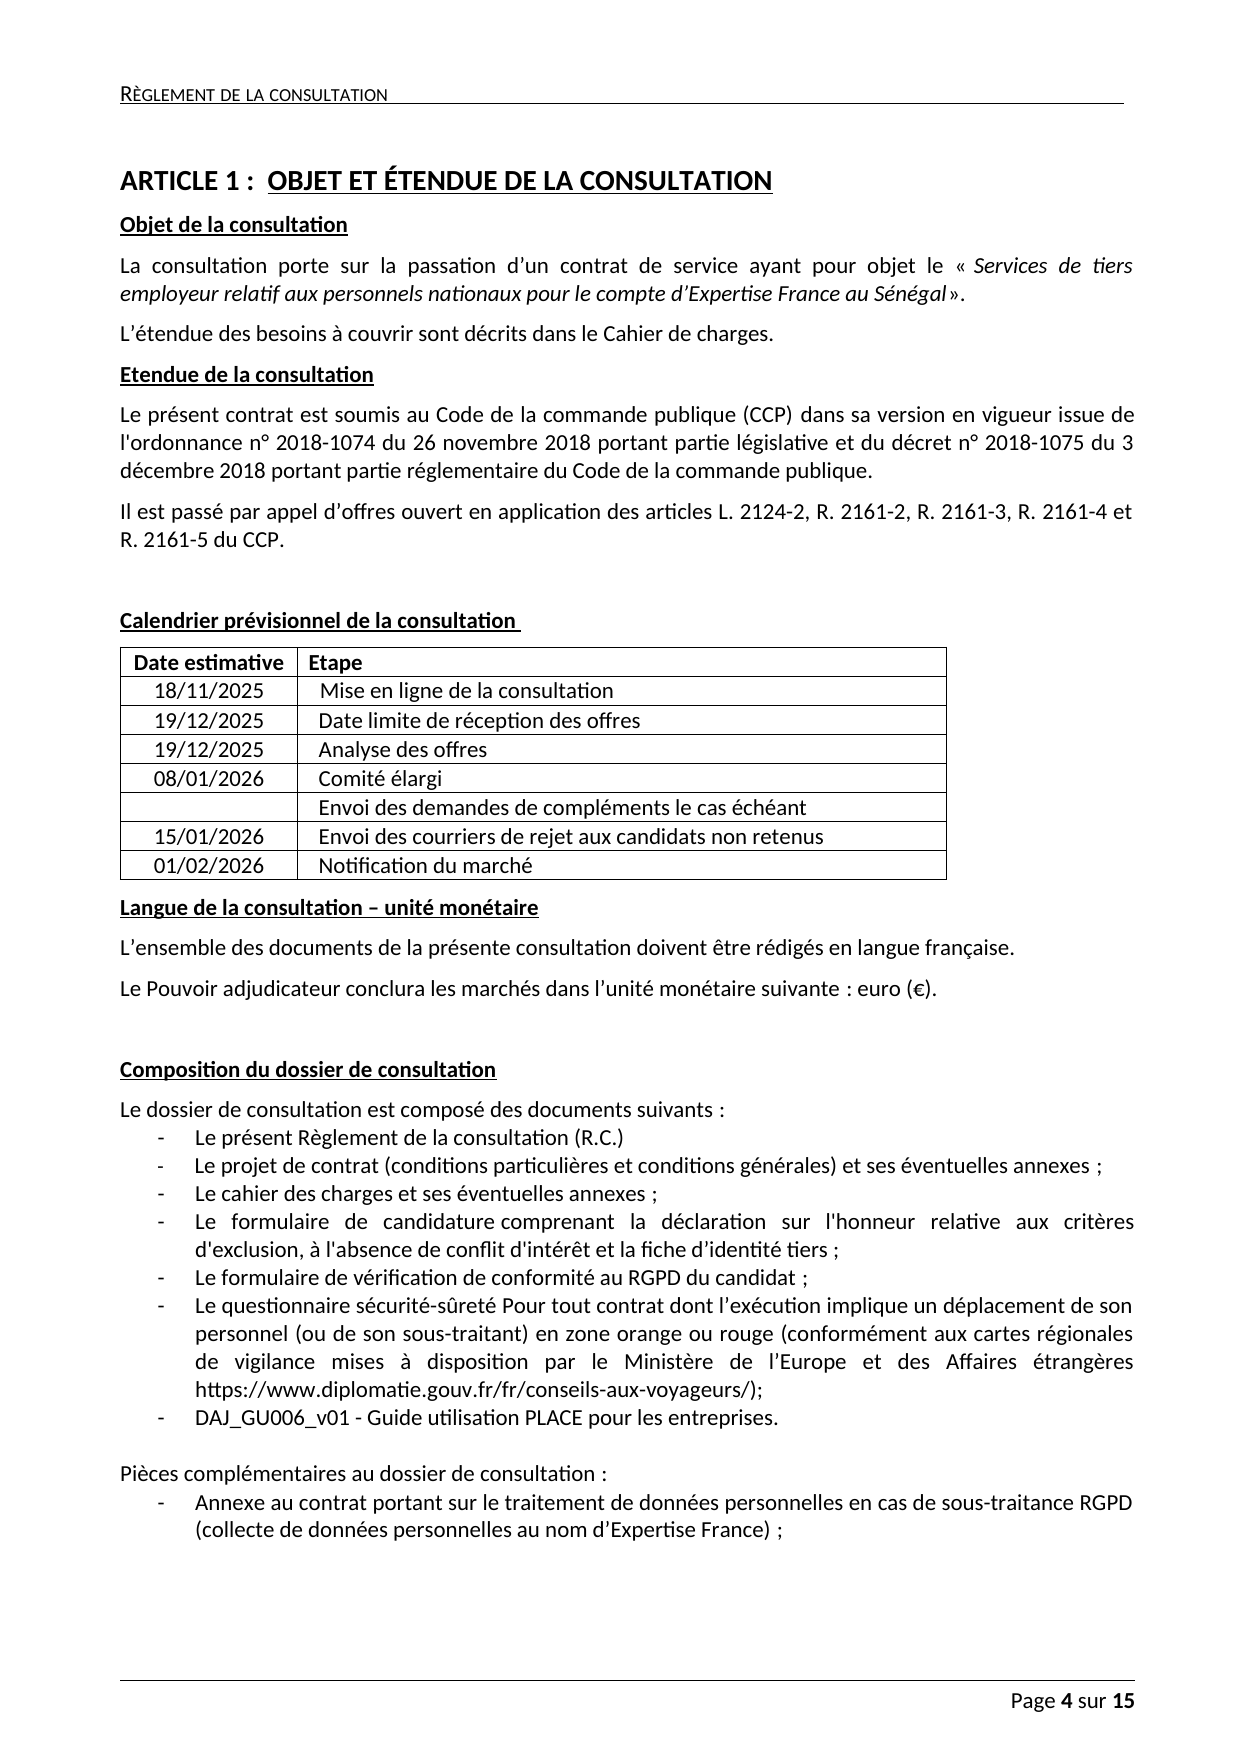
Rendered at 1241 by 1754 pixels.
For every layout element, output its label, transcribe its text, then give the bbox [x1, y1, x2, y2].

text La consultation porte sur la passation d’un contrat de service ayant pour objet le « Services de tiers employeur relatif aux personnels nationaux pour le compte d’Expertise France au Sénégal». [120, 251, 1135, 307]
list Le projet de contrat (conditions particulières et conditions générales) et ses éventuelles annexes ; [157, 1151, 1135, 1179]
table_cell 18/11/2025 [121, 677, 297, 705]
table_cell Comité élargi [298, 764, 946, 792]
subtitle Calendrier prévisionnel de la consultation [120, 606, 1135, 634]
table_header Date estimative [121, 648, 297, 676]
table_cell Analyse des offres [298, 735, 946, 763]
table_cell 19/12/2025 [121, 735, 297, 763]
text L’étendue des besoins à couvrir sont décrits dans le Cahier de charges. [120, 319, 1135, 347]
list Annexe au contrat portant sur le traitement de données personnelles en cas de sous-traitance RGPD (collecte de données personnelles au nom d’Expertise France) ; [157, 1488, 1135, 1544]
subtitle Langue de la consultation – unité monétaire [120, 893, 1135, 921]
text L’ensemble des documents de la présente consultation doivent être rédigés en langue française. [120, 933, 1135, 961]
text Pièces complémentaires au dossier de consultation : [120, 1459, 1135, 1488]
list Le cahier des charges et ses éventuelles annexes ; [157, 1179, 1135, 1207]
text Le Pouvoir adjudicateur conclura les marchés dans l’unité monétaire suivante : euro (€). [120, 974, 1135, 1002]
text Il est passé par appel d’offres ouvert en application des articles L. 2124-2, R. 2161-2, R. 2161-3, R. 2161-4 et R. 2161-5 du CCP. [120, 497, 1135, 553]
list Le formulaire de vérification de conformité au RGPD du candidat ; [157, 1263, 1135, 1291]
subtitle Objet de la consultation [120, 210, 1135, 238]
table_cell Envoi des courriers de rejet aux candidats non retenus [298, 822, 946, 850]
text Le présent contrat est soumis au Code de la commande publique (CCP) dans sa version en vigueur issue de l'ordonnance n° 2018-1074 du 26 novembre 2018 portant partie législative et du décret n° 2018-1075 du 3 décembre 2018 portant partie réglementaire du Code de la commande publique. [120, 400, 1135, 484]
table_cell Date limite de réception des offres [298, 706, 946, 734]
table_cell 01/02/2026 [121, 851, 297, 879]
table_cell Notification du marché [298, 851, 946, 879]
list Objet et étendue de la consultation [120, 162, 1135, 198]
table_cell Envoi des demandes de compléments le cas échéant [298, 793, 946, 821]
subtitle Composition du dossier de consultation [120, 1055, 1135, 1083]
list Le formulaire de candidature comprenant la déclaration sur l'honneur relative aux critères d'exclusion, à l'absence de conflit d'intérêt et la fiche d’identité tiers ; [157, 1207, 1135, 1263]
subtitle Etendue de la consultation [120, 360, 1135, 388]
table_cell 08/01/2026 [121, 764, 297, 792]
list DAJ_GU006_v01 - Guide utilisation PLACE pour les entreprises. [157, 1403, 1135, 1432]
table_header Etape [298, 648, 946, 676]
table_cell [121, 793, 297, 821]
list Le présent Règlement de la consultation (R.C.) [157, 1123, 1135, 1151]
table_cell 15/01/2026 [121, 822, 297, 850]
table_cell [298, 677, 946, 705]
text Le dossier de consultation est composé des documents suivants : [120, 1095, 1135, 1123]
table_cell 19/12/2025 [121, 706, 297, 734]
list Le questionnaire sécurité-sûreté Pour tout contrat dont l’exécution implique un déplacement de son personnel (ou de son sous-traitant) en zone orange ou rouge (conformément aux cartes régionales de vigilance mises à disposition par le Ministère de l’Europe et des Affaires étrangères https://www.diplomatie.gouv.fr/fr/conseils-aux-voyageurs/); [157, 1291, 1135, 1403]
